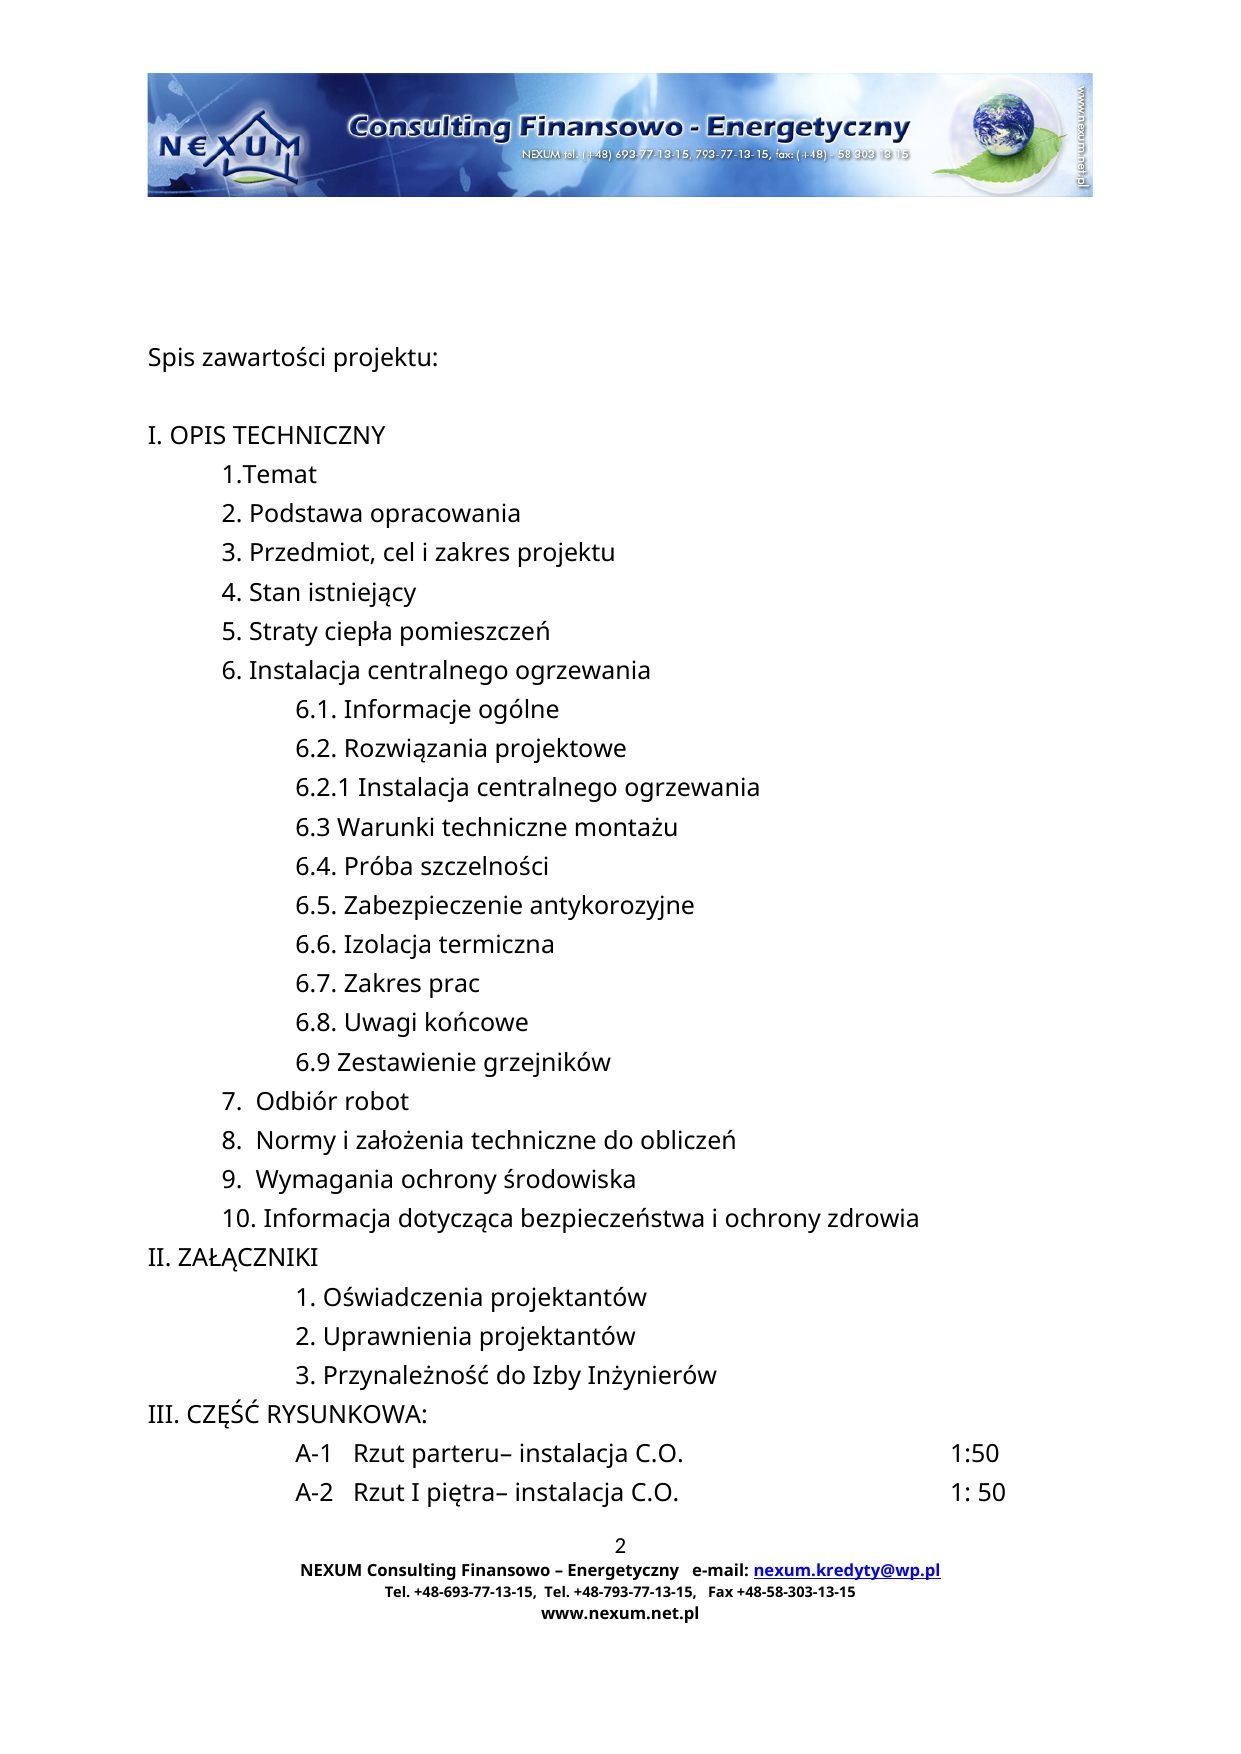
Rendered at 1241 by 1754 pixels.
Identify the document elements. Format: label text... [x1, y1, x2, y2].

text 6.1. Informacje ogólne [221, 692, 1093, 726]
text A-1 Rzut parteru– instalacja C.O. 1:50 [221, 1436, 1093, 1470]
text 3. Przedmiot, cel i zakres projektu [148, 535, 1093, 569]
text 6.2. Rozwiązania projektowe [221, 731, 1093, 765]
text 6.6. Izolacja termiczna [221, 927, 1093, 961]
picture [147, 73, 1093, 197]
text II. ZAŁĄCZNIKI [148, 1240, 1093, 1274]
text 3. Przynależność do Izby Inżynierów [221, 1358, 1093, 1392]
text Spis zawartości projektu: [148, 339, 1093, 373]
text 6.7. Zakres prac [221, 966, 1093, 1000]
text 6. Instalacja centralnego ogrzewania [148, 653, 1093, 687]
text 1. Oświadczenia projektantów [221, 1279, 1093, 1313]
text 4. Stan istniejący [148, 574, 1093, 608]
text III. CZĘŚĆ RYSUNKOWA: [148, 1397, 1093, 1431]
text 6.3 Warunki techniczne montażu [221, 809, 1093, 843]
text 8. Normy i założenia techniczne do obliczeń [148, 1123, 1093, 1157]
text 5. Straty ciepła pomieszczeń [148, 613, 1093, 647]
text 6.8. Uwagi końcowe [221, 1005, 1093, 1039]
text 6.9 Zestawienie grzejników [221, 1044, 1093, 1078]
text 6.5. Zabezpieczenie antykorozyjne [221, 888, 1093, 922]
text I. OPIS TECHNICZNY [148, 418, 1093, 452]
text 2. Uprawnienia projektantów [221, 1318, 1093, 1352]
text 1.Temat [148, 457, 1093, 491]
text 10. Informacja dotycząca bezpieczeństwa i ochrony zdrowia [148, 1201, 1093, 1235]
text 6.2.1 Instalacja centralnego ogrzewania [221, 770, 1093, 804]
text 2. Podstawa opracowania [148, 496, 1093, 530]
text 9. Wymagania ochrony środowiska [148, 1162, 1093, 1196]
text 6.4. Próba szczelności [221, 848, 1093, 882]
text A-2 Rzut I piętra– instalacja C.O. 1: 50 [221, 1475, 1093, 1509]
text 7. Odbiór robot [148, 1083, 1093, 1117]
